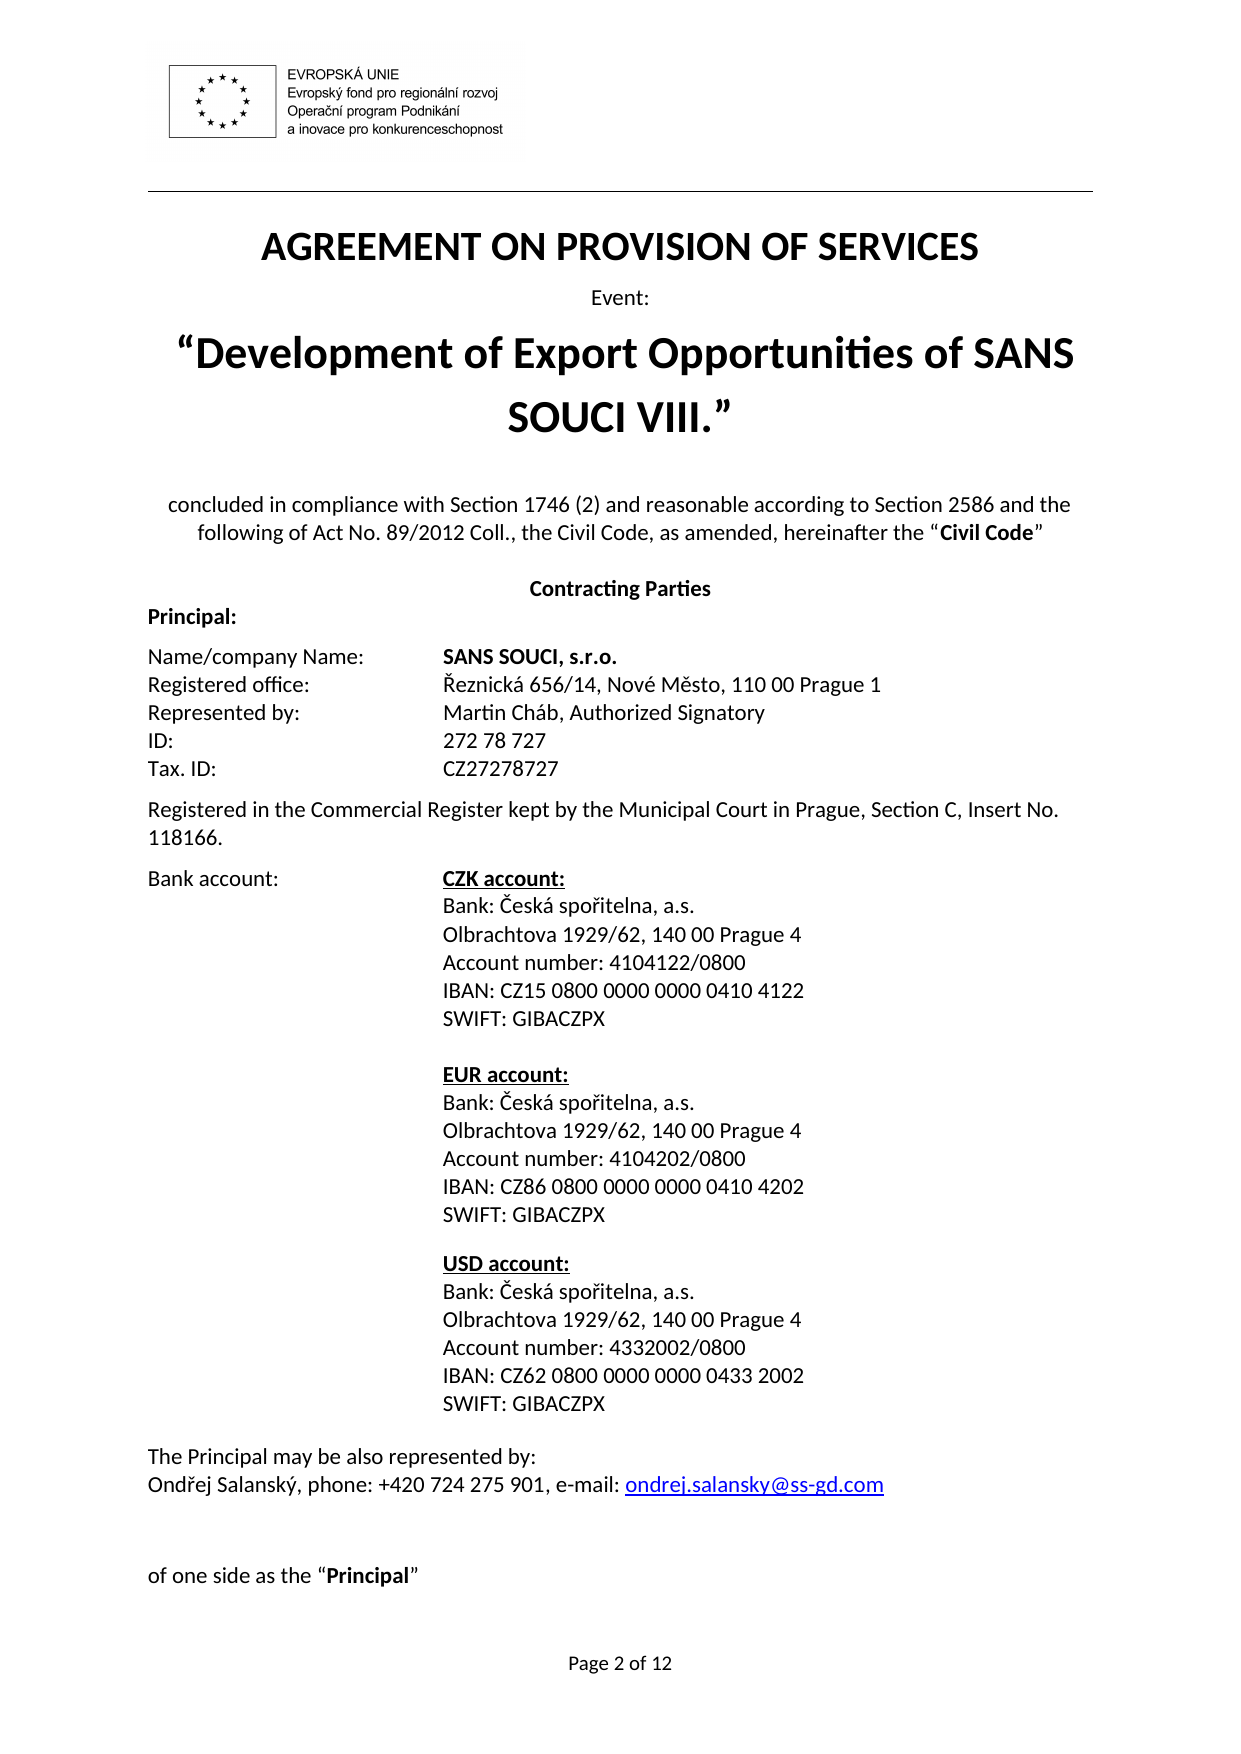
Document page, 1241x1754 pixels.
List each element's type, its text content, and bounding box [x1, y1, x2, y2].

text The Principal may be also represented by: [148, 1442, 1093, 1470]
text Registered in the Commercial Register kept by the Municipal Court in Prague, Section C, Insert No. 118166. [148, 795, 1093, 851]
text Name/company Name: SANS SOUCI, s.r.o. [148, 642, 1093, 671]
text IBAN: CZ15 0800 0000 0000 0410 4122 [369, 976, 1093, 1004]
text Olbrachtova 1929/62, 140 00 Prague 4 [369, 1116, 1093, 1144]
text Bank: Česká spořitelna, a.s. [369, 892, 1093, 920]
text SWIFT: GIBACZPX [369, 1389, 1093, 1417]
text Olbrachtova 1929/62, 140 00 Prague 4 [369, 920, 1093, 948]
text Bank: Česká spořitelna, a.s. [369, 1088, 1093, 1116]
text concluded in compliance with Section 1746 (2) and reasonable according to Section 2586 and the following of Act No. 89/2012 Coll., the Civil Code, as amended, hereinafter the “Civil Code” [148, 490, 1093, 546]
text EUR account: [369, 1060, 1093, 1088]
text Account number: 4104122/0800 [369, 948, 1093, 976]
text AGREEMENT ON PROVISION OF SERVICES [148, 220, 1093, 271]
text Olbrachtova 1929/62, 140 00 Prague 4 [369, 1305, 1093, 1333]
text Bank: Česká spořitelna, a.s. [443, 1277, 1093, 1305]
text of one side as the “Principal” [148, 1561, 1093, 1589]
text IBAN: CZ62 0800 0000 0000 0433 2002 [369, 1361, 1093, 1389]
text SWIFT: GIBACZPX [369, 1004, 1093, 1032]
text Account number: 4332002/0800 [369, 1333, 1093, 1361]
text USD account: [369, 1249, 1093, 1277]
text “Development of Export Opportunities of SANS SOUCI VIII.” [148, 324, 1093, 444]
text Principal: [148, 602, 1093, 630]
text IBAN: CZ86 0800 0000 0000 0410 4202 [369, 1172, 1093, 1200]
text SWIFT: GIBACZPX [369, 1200, 1093, 1228]
text Registered office: Řeznická 656/14, Nové Město, 110 00 Prague 1 [148, 671, 1093, 698]
text Tax. ID: CZ27278727 [148, 754, 1093, 783]
text Represented by: Martin Cháb, Authorized Signatory [148, 698, 1093, 727]
text Contracting Parties [148, 574, 1093, 602]
text Event: [148, 283, 1093, 311]
text ID: 272 78 727 [148, 727, 1093, 754]
text Bank account: CZK account: [148, 864, 1093, 892]
picture [145, 41, 527, 162]
text Account number: 4104202/0800 [369, 1144, 1093, 1172]
text Ondřej Salanský, phone: +420 724 275 901, e-mail: ondrej.salansky@ss-gd.com [148, 1470, 1093, 1498]
